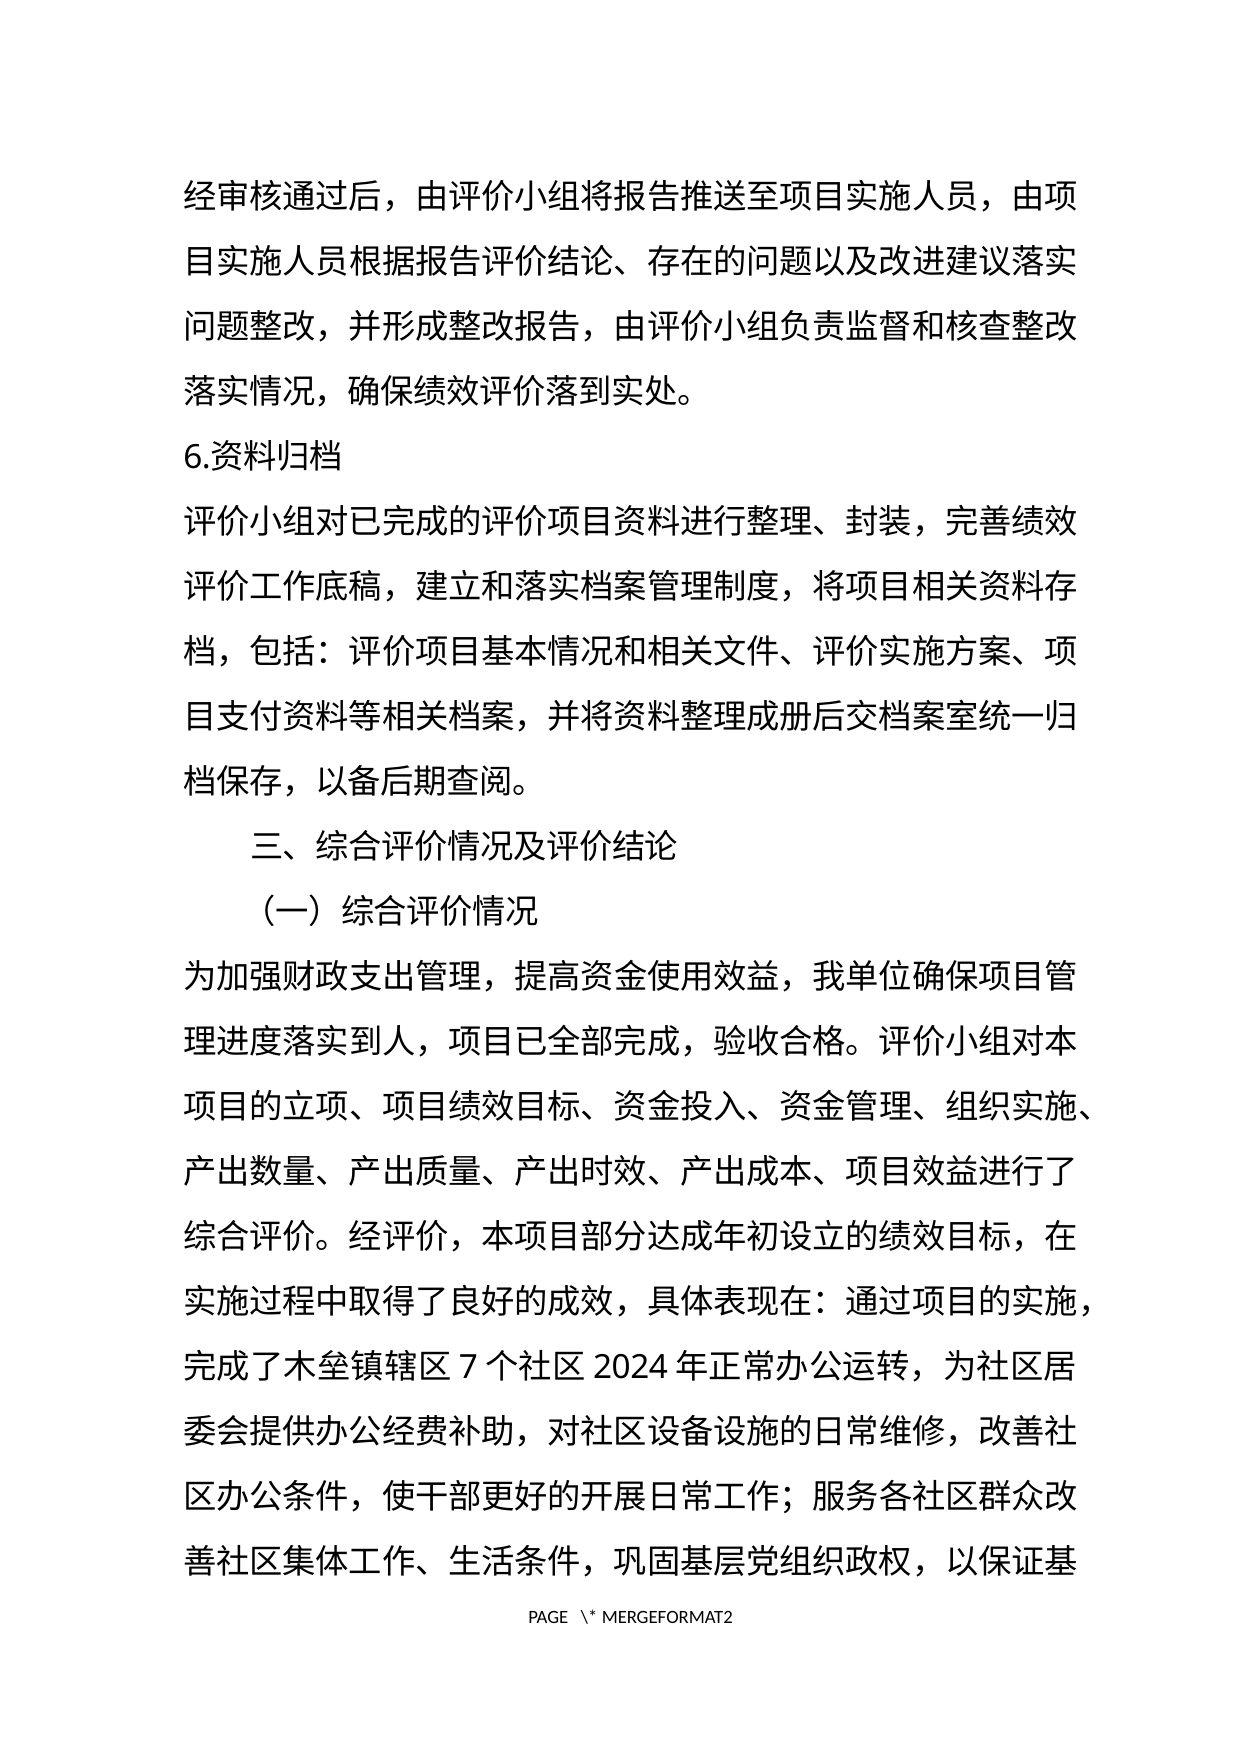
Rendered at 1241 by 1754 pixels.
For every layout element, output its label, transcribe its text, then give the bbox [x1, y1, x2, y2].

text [183, 877, 1078, 1592]
text 三、综合评价情况及评价结论 [183, 812, 1078, 877]
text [183, 162, 1078, 812]
